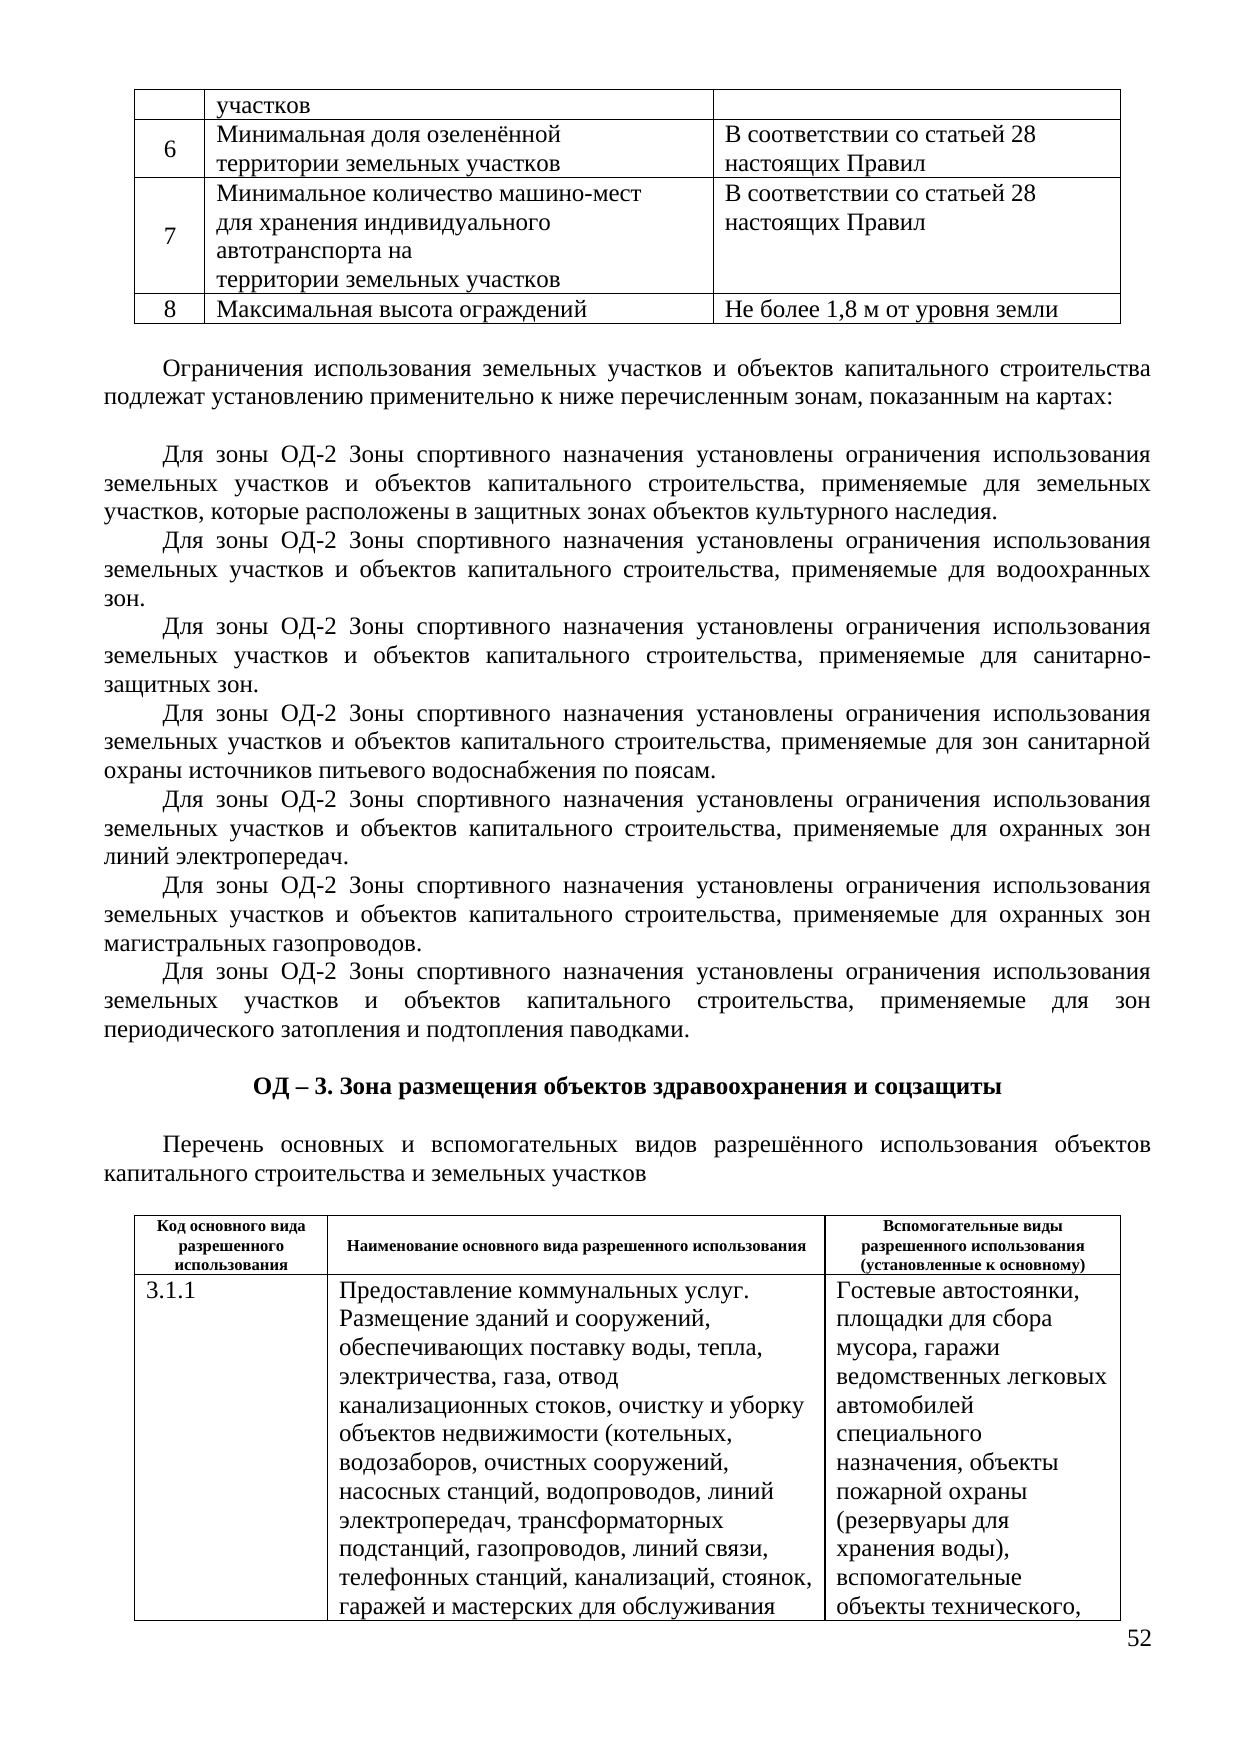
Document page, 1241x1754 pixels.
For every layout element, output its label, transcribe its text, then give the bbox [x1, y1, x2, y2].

table_cell Минимальное количество машино-мест для хранения индивидуального автотранспорта на территории земельных участков [205, 178, 713, 293]
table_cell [714, 90, 1120, 118]
table_cell В соответствии со статьей 28 настоящих Правил [714, 120, 1120, 177]
text Для зоны ОД-2 Зоны спортивного назначения установлены ограничения использования земельных участков и объектов капитального строительства, применяемые для санитарно-защитных зон. [103, 611, 1152, 698]
table_cell 8 [135, 294, 204, 323]
table_cell В соответствии со статьей 28 настоящих Правил [714, 178, 1120, 293]
text Для зоны ОД-2 Зоны спортивного назначения установлены ограничения использования земельных участков и объектов капитального строительства, применяемые для охранных зон магистральных газопроводов. [103, 870, 1152, 956]
table_cell 6 [135, 120, 204, 177]
text Для зоны ОД-2 Зоны спортивного назначения установлены ограничения использования земельных участков и объектов капитального строительства, применяемые для земельных участков, которые расположены в защитных зонах объектов культурного наследия. [103, 439, 1152, 525]
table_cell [328, 1275, 824, 1620]
table_header Вспомогательные виды разрешенного использования (установленные к основному) [826, 1216, 1120, 1274]
table_cell Минимальная доля озеленённой территории земельных участков [205, 120, 713, 177]
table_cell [205, 90, 713, 118]
table_cell 7 [135, 178, 204, 293]
text Для зоны ОД-2 Зоны спортивного назначения установлены ограничения использования земельных участков и объектов капитального строительства, применяемые для охранных зон линий электропередач. [103, 784, 1152, 870]
text Для зоны ОД-2 Зоны спортивного назначения установлены ограничения использования земельных участков и объектов капитального строительства, применяемые для зон периодического затопления и подтопления паводками. [103, 956, 1152, 1043]
text Для зоны ОД-2 Зоны спортивного назначения установлены ограничения использования земельных участков и объектов капитального строительства, применяемые для зон санитарной охраны источников питьевого водоснабжения по поясам. [103, 698, 1152, 784]
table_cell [826, 1275, 1120, 1620]
table_cell 3.1.1 [135, 1275, 327, 1620]
table_header Наименование основного вида разрешенного использования [328, 1216, 824, 1274]
text Ограничения использования земельных участков и объектов капитального строительства подлежат установлению применительно к ниже перечисленным зонам, показанным на картах: [103, 353, 1152, 410]
text ОД – 3. Зона размещения объектов здравоохранения и соцзащиты [103, 1071, 1152, 1100]
text Перечень основных и вспомогательных видов разрешённого использования объектов капитального строительства и земельных участков [103, 1129, 1152, 1186]
table_cell Не более 1,8 м от уровня земли [714, 294, 1120, 323]
table_cell 5 [135, 90, 204, 118]
table_cell Максимальная высота ограждений [205, 294, 713, 323]
text Для зоны ОД-2 Зоны спортивного назначения установлены ограничения использования земельных участков и объектов капитального строительства, применяемые для водоохранных зон. [103, 525, 1152, 611]
table_header Код основного вида разрешенного использования [135, 1216, 327, 1274]
